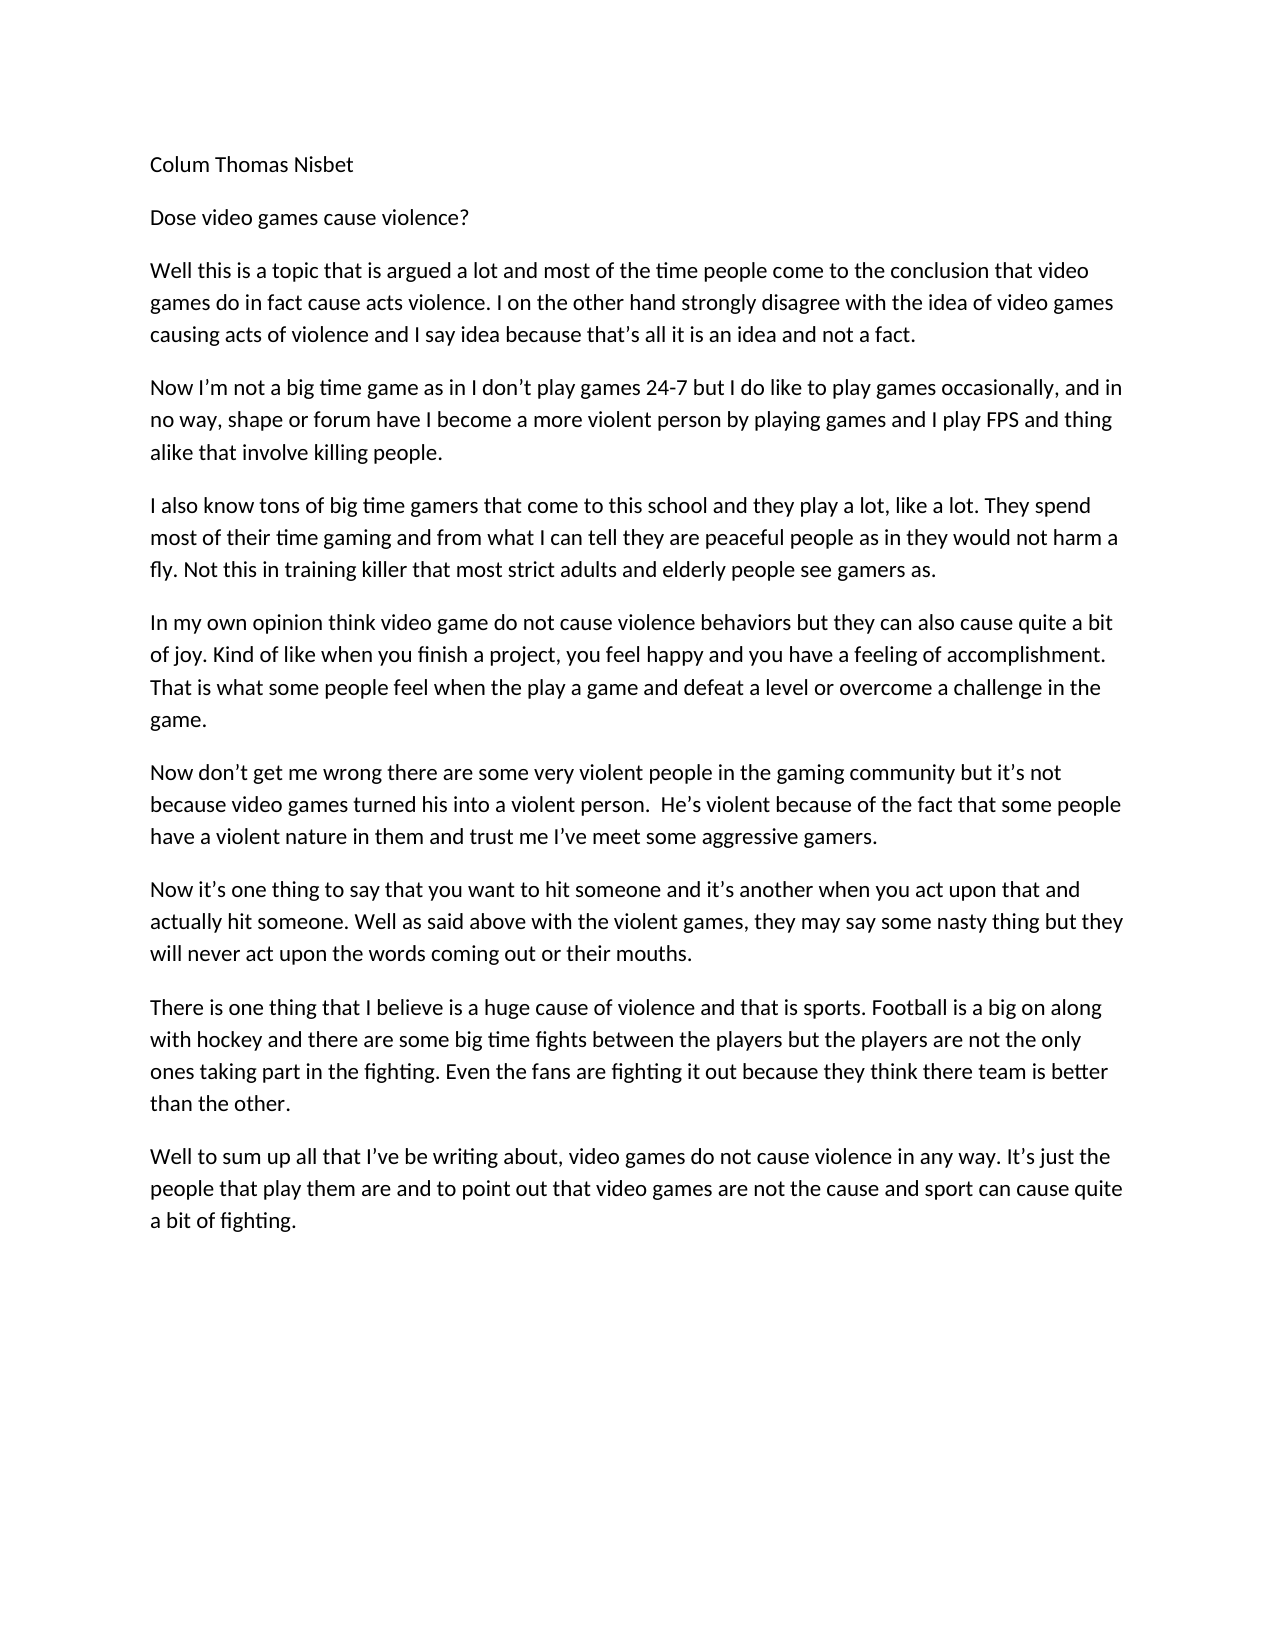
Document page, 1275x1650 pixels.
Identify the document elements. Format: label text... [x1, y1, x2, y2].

text Colum Thomas Nisbet [150, 150, 1125, 178]
text Now it’s one thing to say that you want to hit someone and it’s another when you act upon that and actually hit someone. Well as said above with the violent games, they may say some nasty thing but they will never act upon the words coming out or their mouths. [150, 875, 1125, 968]
text Now I’m not a big time game as in I don’t play games 24-7 but I do like to play games occasionally, and in no way, shape or forum have I become a more violent person by playing games and I play FPS and thing alike that involve killing people. [150, 373, 1125, 466]
text Dose video games cause violence? [150, 203, 1125, 231]
text In my own opinion think video game do not cause violence behaviors but they can also cause quite a bit of joy. Kind of like when you finish a project, you feel happy and you have a feeling of accomplishment. That is what some people feel when the play a game and defeat a level or overcome a challenge in the game. [150, 608, 1125, 733]
text Now don’t get me wrong there are some very violent people in the gaming community but it’s not because video games turned his into a violent person. He’s violent because of the fact that some people have a violent nature in them and trust me I’ve meet some aggressive gamers. [150, 758, 1125, 850]
text Well to sum up all that I’ve be writing about, video games do not cause violence in any way. It’s just the people that play them are and to point out that video games are not the cause and sport can cause quite a bit of fighting. [150, 1142, 1125, 1234]
text There is one thing that I believe is a huge cause of violence and that is sports. Football is a big on along with hockey and there are some big time fights between the players but the players are not the only ones taking part in the fighting. Even the fans are fighting it out because they think there team is better than the other. [150, 993, 1125, 1117]
text Well this is a topic that is argued a lot and most of the time people come to the conclusion that video games do in fact cause acts violence. I on the other hand strongly disagree with the idea of video games causing acts of violence and I say idea because that’s all it is an idea and not a fact. [150, 256, 1125, 348]
text I also know tons of big time gamers that come to this school and they play a lot, like a lot. They spend most of their time gaming and from what I can tell they are peaceful people as in they would not harm a fly. Not this in training killer that most strict adults and elderly people see gamers as. [150, 491, 1125, 583]
